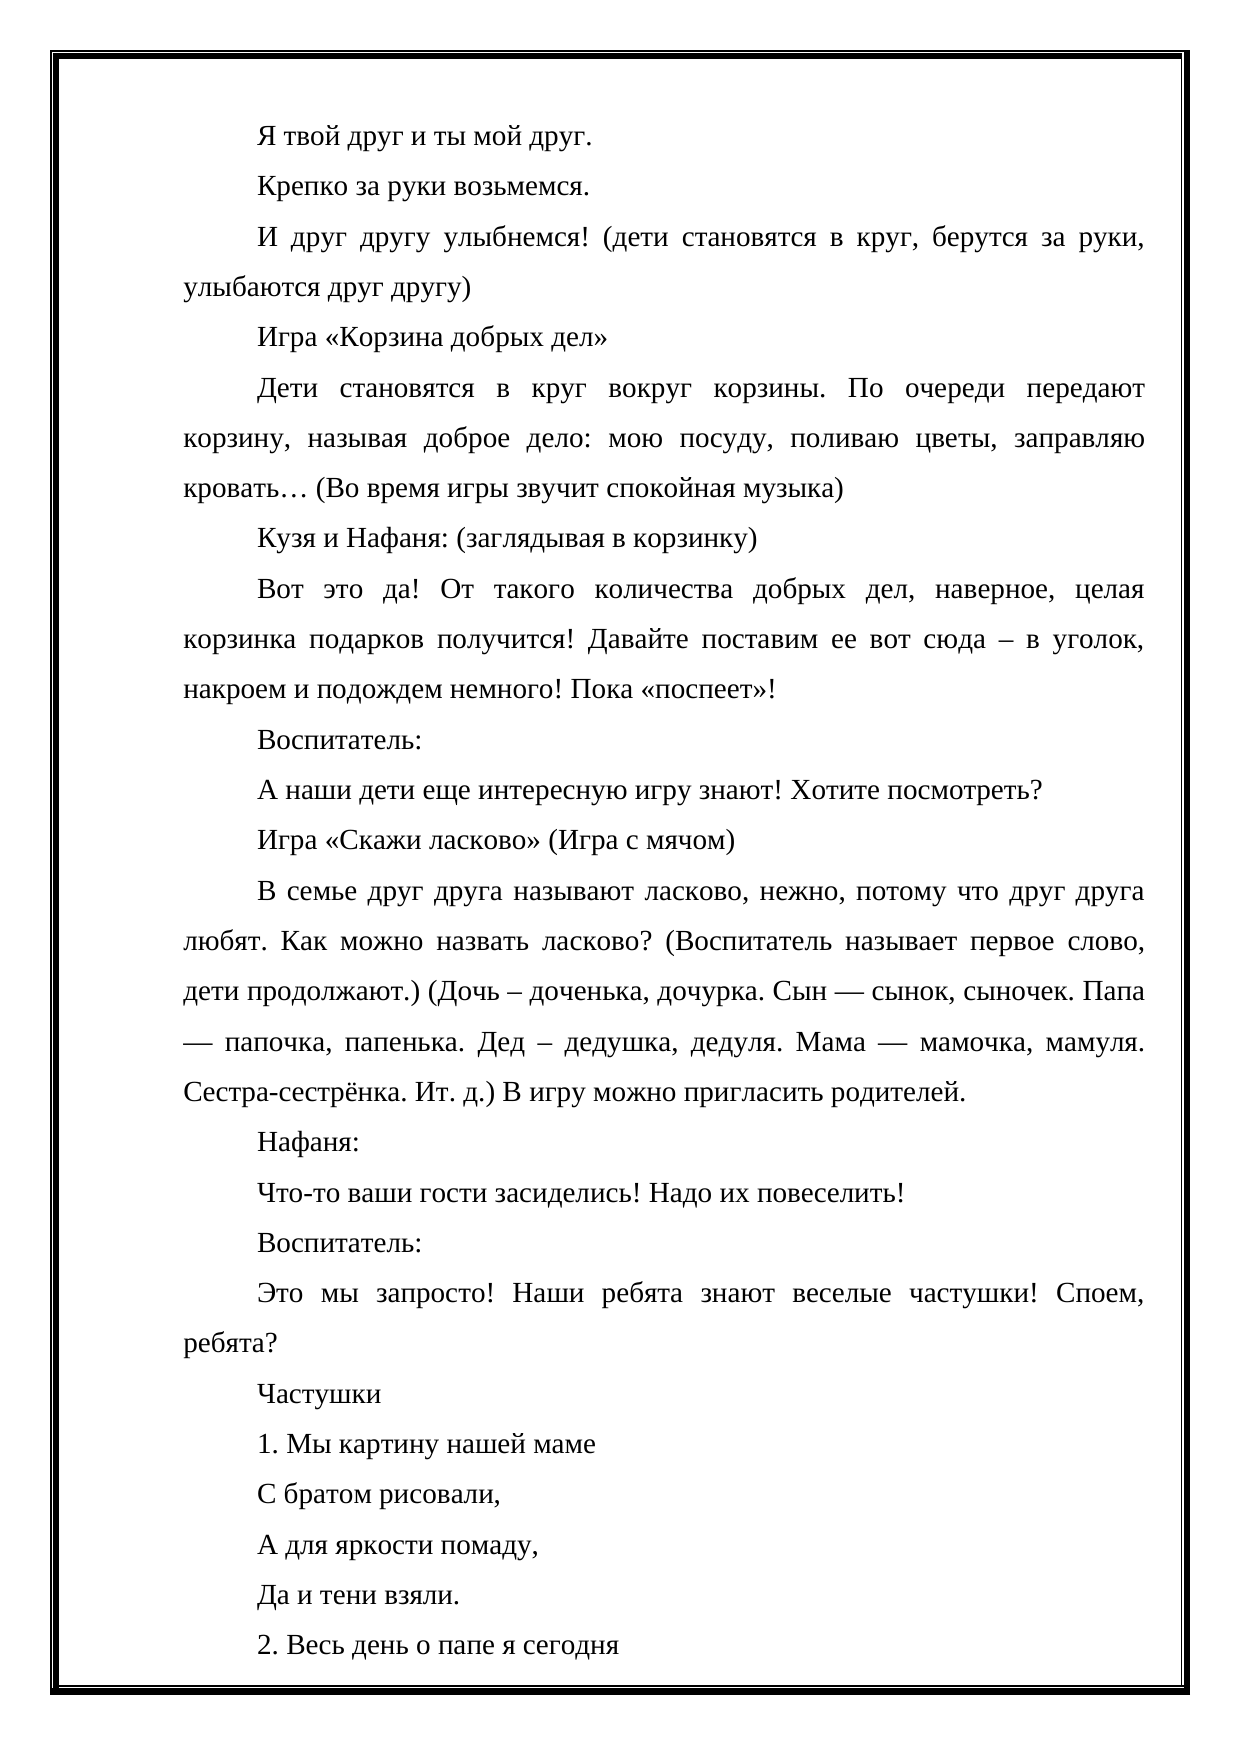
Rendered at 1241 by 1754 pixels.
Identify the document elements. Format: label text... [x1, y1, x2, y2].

text А наши дети еще интересную игру знают! Хотите посмотреть? [183, 772, 1146, 806]
text 1. Мы картину нашей маме [183, 1426, 1146, 1460]
text Воспитатель: [183, 1225, 1146, 1258]
text Вот это да! От такого количества добрых дел, наверное, целая корзинка подарков получится! Давайте поставим ее вот сюда – в уголок, накроем и подождем немного! Пока «поспеет»! [183, 571, 1146, 705]
text 2. Весь день о папе я сегодня [183, 1627, 1146, 1661]
text С братом рисовали, [183, 1477, 1146, 1510]
text Игра «Скажи ласково» (Игра с мячом) [183, 822, 1146, 856]
text Крепко за руки возьмемся. [183, 168, 1146, 202]
text Да и тени взяли. [183, 1577, 1146, 1611]
text Дети становятся в круг вокруг корзины. По очереди передают корзину, называя доброе дело: мою посуду, поливаю цветы, заправляю кровать… (Во время игры звучит спокойная музыка) [183, 370, 1146, 504]
text Воспитатель: [183, 722, 1146, 755]
text Это мы запросто! Наши ребята знают веселые частушки! Споем, ребята? [183, 1275, 1146, 1359]
text Что-то ваши гости засиделись! Надо их повеселить! [183, 1175, 1146, 1208]
text Игра «Корзина добрых дел» [183, 319, 1146, 353]
text Нафаня: [183, 1124, 1146, 1158]
text Частушки [183, 1376, 1146, 1409]
text Кузя и Нафаня: (заглядывая в корзинку) [183, 521, 1146, 554]
text Я твой друг и ты мой друг. [183, 118, 1146, 152]
text В семье друг друга называют ласково, нежно, потому что друг друга любят. Как можно назвать ласково? (Воспитатель называет первое слово, дети продолжают.) (Дочь – доченька, дочурка. Сын — сынок, сыночек. Папа — папочка, папенька. Дед – дедушка, дедуля. Мама — мамочка, мамуля. Сестра-сестрёнка. Ит. д.) В игру можно пригласить родителей. [183, 873, 1146, 1108]
text А для яркости помаду, [183, 1527, 1146, 1560]
text И друг другу улыбнемся! (дети становятся в круг, берутся за руки, улыбаются друг другу) [183, 219, 1146, 303]
